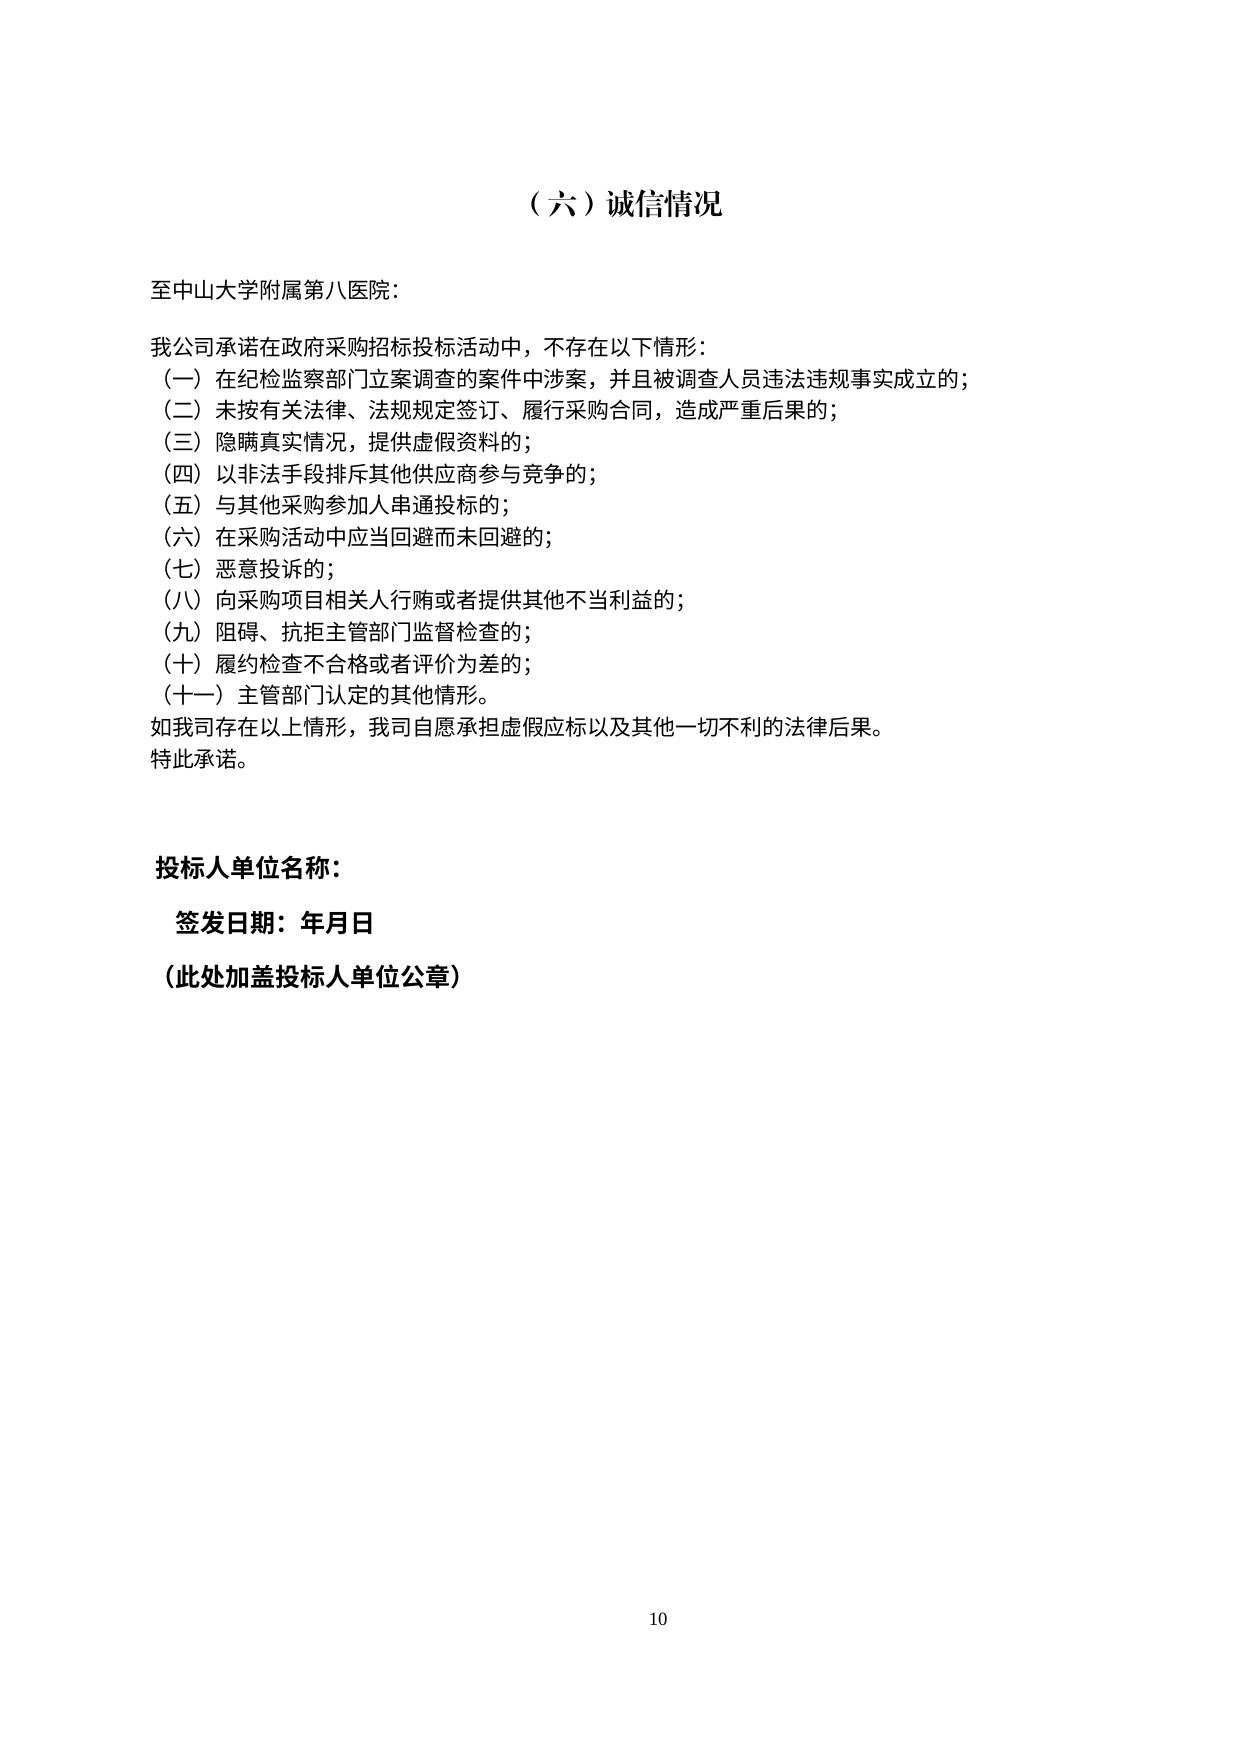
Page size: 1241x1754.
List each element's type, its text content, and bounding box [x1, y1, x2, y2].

text （七）恶意投诉的； [150, 552, 1090, 583]
text （此处加盖投标人单位公章） [150, 958, 1090, 994]
text （九）阻碍、抗拒主管部门监督检查的； [150, 615, 1090, 647]
text （十）履约检查不合格或者评价为差的； [150, 647, 1090, 678]
text （十一）主管部门认定的其他情形。 [150, 678, 1090, 710]
text （四）以非法手段排斥其他供应商参与竞争的； [150, 457, 1090, 488]
text 如我司存在以上情形，我司自愿承担虚假应标以及其他一切不利的法律后果。 [150, 710, 1090, 742]
text （八）向采购项目相关人行贿或者提供其他不当利益的； [150, 583, 1090, 615]
text （二）未按有关法律、法规规定签订、履行采购合同，造成严重后果的； [150, 393, 1090, 425]
text （六）在采购活动中应当回避而未回避的； [150, 520, 1090, 552]
subtitle （六）诚信情况 [150, 188, 1090, 223]
text （一）在纪检监察部门立案调查的案件中涉案，并且被调查人员违法违规事实成立的； [150, 362, 1090, 393]
text （三）隐瞒真实情况，提供虚假资料的； [150, 425, 1090, 457]
text 投标人单位名称： [150, 849, 1090, 885]
text 签发日期：年月日 [150, 903, 1090, 939]
text 至中山大学附属第八医院： [150, 273, 1090, 305]
text 我公司承诺在政府采购招标投标活动中，不存在以下情形： [150, 330, 1090, 362]
text 特此承诺。 [150, 742, 1090, 773]
text （五）与其他采购参加人串通投标的； [150, 488, 1090, 520]
